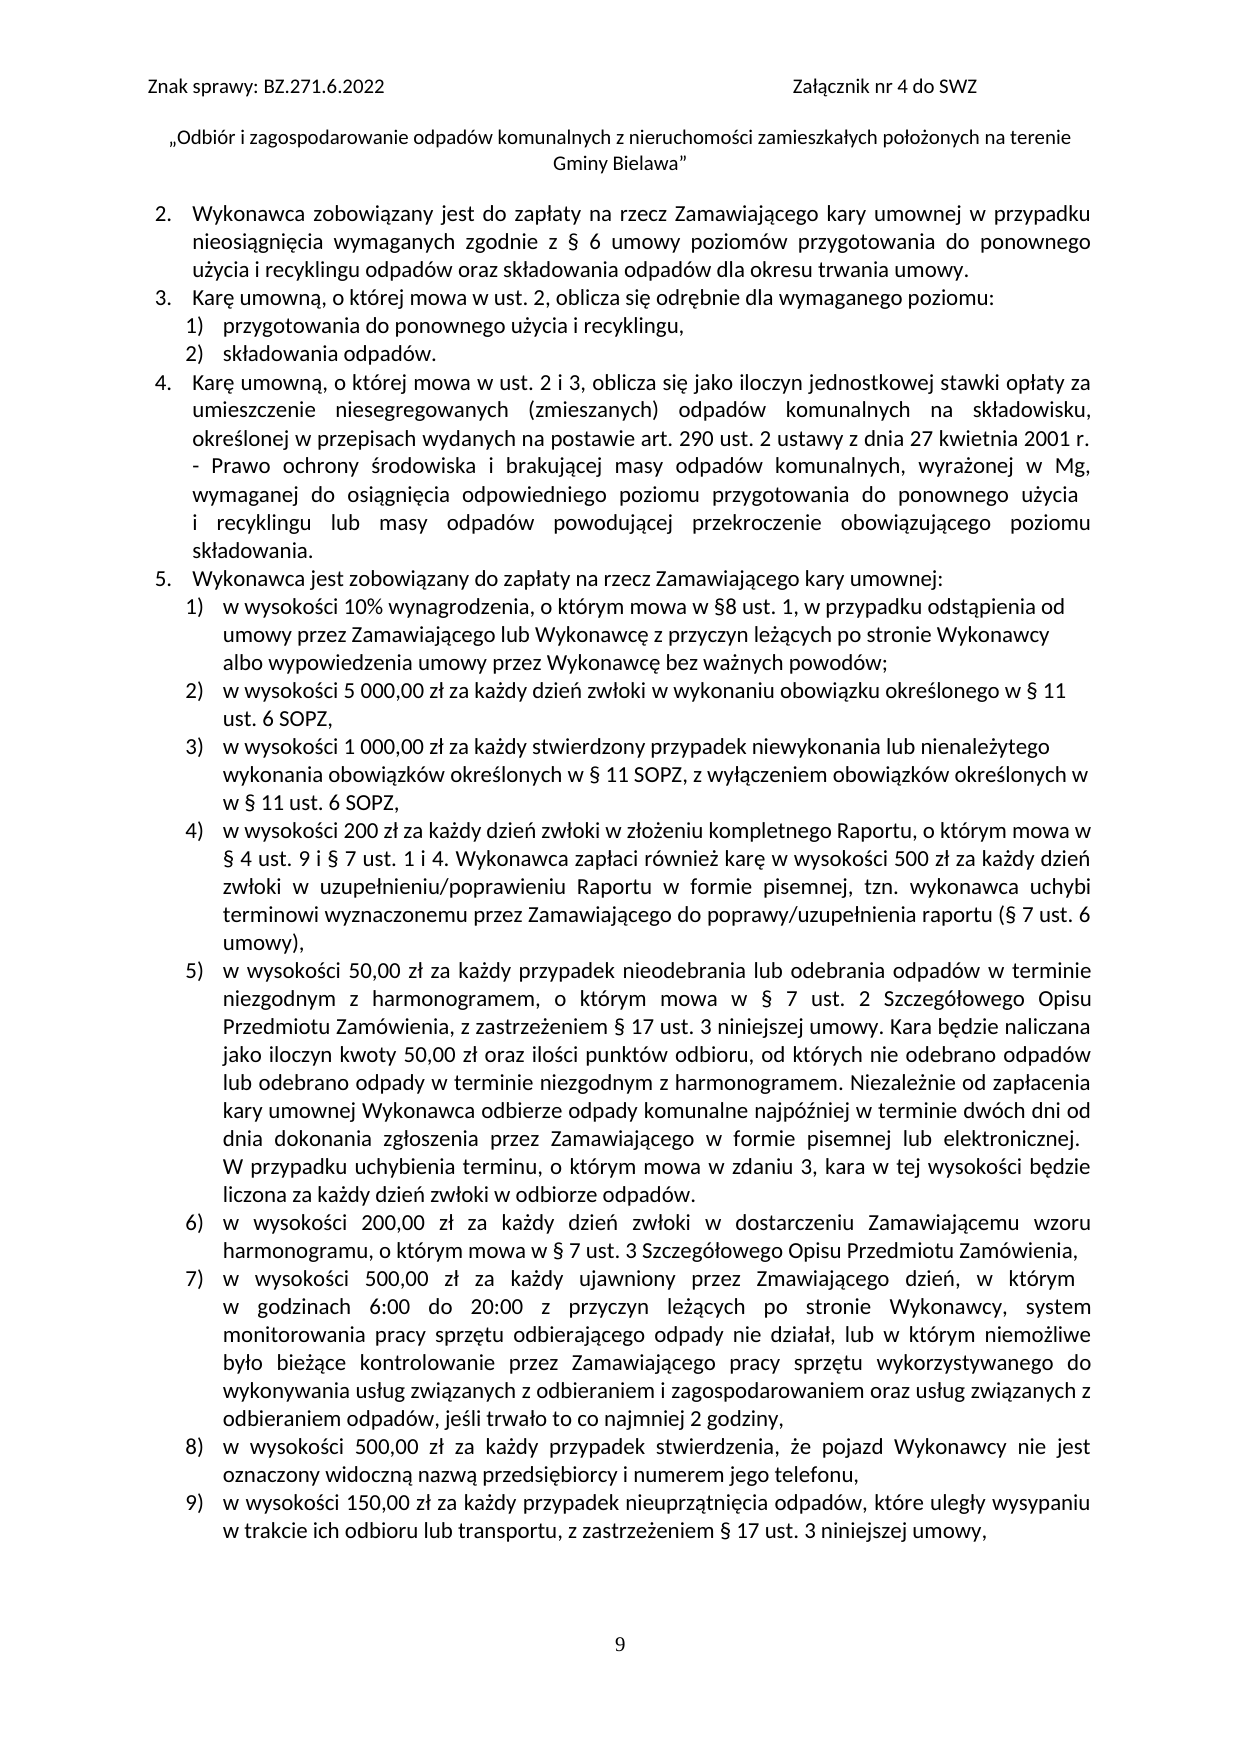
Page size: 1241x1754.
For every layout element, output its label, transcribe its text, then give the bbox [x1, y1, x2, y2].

list Karę umowną, o której mowa w ust. 2, oblicza się odrębnie dla wymaganego poziomu: [154, 283, 1093, 312]
list Wykonawca zobowiązany jest do zapłaty na rzecz Zamawiającego kary umownej w przypadku nieosiągnięcia wymaganych zgodnie z § 6 umowy poziomów przygotowania do ponownego użycia i recyklingu odpadów oraz składowania odpadów dla okresu trwania umowy. [154, 199, 1093, 283]
list w wysokości 200 zł za każdy dzień zwłoki w złożeniu kompletnego Raportu, o którym mowa w § 4 ust. 9 i § 7 ust. 1 i 4. Wykonawca zapłaci również karę w wysokości 500 zł za każdy dzień zwłoki w uzupełnieniu/poprawieniu Raportu w formie pisemnej, tzn. wykonawca uchybi terminowi wyznaczonemu przez Zamawiającego do poprawy/uzupełnienia raportu (§ 7 ust. 6 umowy), [185, 816, 1093, 956]
list przygotowania do ponownego użycia i recyklingu, [185, 312, 1093, 339]
list w wysokości 150,00 zł za każdy przypadek nieuprzątnięcia odpadów, które uległy wysypaniu w trakcie ich odbioru lub transportu, z zastrzeżeniem § 17 ust. 3 niniejszej umowy, [185, 1488, 1093, 1544]
list w wysokości 10% wynagrodzenia, o którym mowa w §8 ust. 1, w przypadku odstąpienia od umowy przez Zamawiającego lub Wykonawcę z przyczyn leżących po stronie Wykonawcy albo wypowiedzenia umowy przez Wykonawcę bez ważnych powodów; [185, 592, 1093, 676]
list składowania odpadów. [185, 339, 1093, 368]
list w wysokości 500,00 zł za każdy ujawniony przez Zmawiającego dzień, w którym w godzinach 6:00 do 20:00 z przyczyn leżących po stronie Wykonawcy, system monitorowania pracy sprzętu odbierającego odpady nie działał, lub w którym niemożliwe było bieżące kontrolowanie przez Zamawiającego pracy sprzętu wykorzystywanego do wykonywania usług związanych z odbieraniem i zagospodarowaniem oraz usług związanych z odbieraniem odpadów, jeśli trwało to co najmniej 2 godziny, [185, 1264, 1093, 1432]
list w wysokości 200,00 zł za każdy dzień zwłoki w dostarczeniu Zamawiającemu wzoru harmonogramu, o którym mowa w § 7 ust. 3 Szczegółowego Opisu Przedmiotu Zamówienia, [185, 1208, 1093, 1264]
list w wysokości 5 000,00 zł za każdy dzień zwłoki w wykonaniu obowiązku określonego w § 11 ust. 6 SOPZ, [185, 676, 1093, 732]
list Wykonawca jest zobowiązany do zapłaty na rzecz Zamawiającego kary umownej: [154, 564, 1093, 592]
list Karę umowną, o której mowa w ust. 2 i 3, oblicza się jako iloczyn jednostkowej stawki opłaty za umieszczenie niesegregowanych (zmieszanych) odpadów komunalnych na składowisku, określonej w przepisach wydanych na postawie art. 290 ust. 2 ustawy z dnia 27 kwietnia 2001 r. - Prawo ochrony środowiska i brakującej masy odpadów komunalnych, wyrażonej w Mg, wymaganej do osiągnięcia odpowiedniego poziomu przygotowania do ponownego użycia i recyklingu lub masy odpadów powodującej przekroczenie obowiązującego poziomu składowania. [154, 368, 1093, 564]
list w wysokości 1 000,00 zł za każdy stwierdzony przypadek niewykonania lub nienależytego wykonania obowiązków określonych w § 11 SOPZ, z wyłączeniem obowiązków określonych w w § 11 ust. 6 SOPZ, [185, 732, 1093, 816]
list w wysokości 50,00 zł za każdy przypadek nieodebrania lub odebrania odpadów w terminie niezgodnym z harmonogramem, o którym mowa w § 7 ust. 2 Szczegółowego Opisu Przedmiotu Zamówienia, z zastrzeżeniem § 17 ust. 3 niniejszej umowy. Kara będzie naliczana jako iloczyn kwoty 50,00 zł oraz ilości punktów odbioru, od których nie odebrano odpadów lub odebrano odpady w terminie niezgodnym z harmonogramem. Niezależnie od zapłacenia kary umownej Wykonawca odbierze odpady komunalne najpóźniej w terminie dwóch dni od dnia dokonania zgłoszenia przez Zamawiającego w formie pisemnej lub elektronicznej. W przypadku uchybienia terminu, o którym mowa w zdaniu 3, kara w tej wysokości będzie liczona za każdy dzień zwłoki w odbiorze odpadów. [185, 956, 1093, 1208]
list w wysokości 500,00 zł za każdy przypadek stwierdzenia, że pojazd Wykonawcy nie jest oznaczony widoczną nazwą przedsiębiorcy i numerem jego telefonu, [185, 1432, 1093, 1488]
